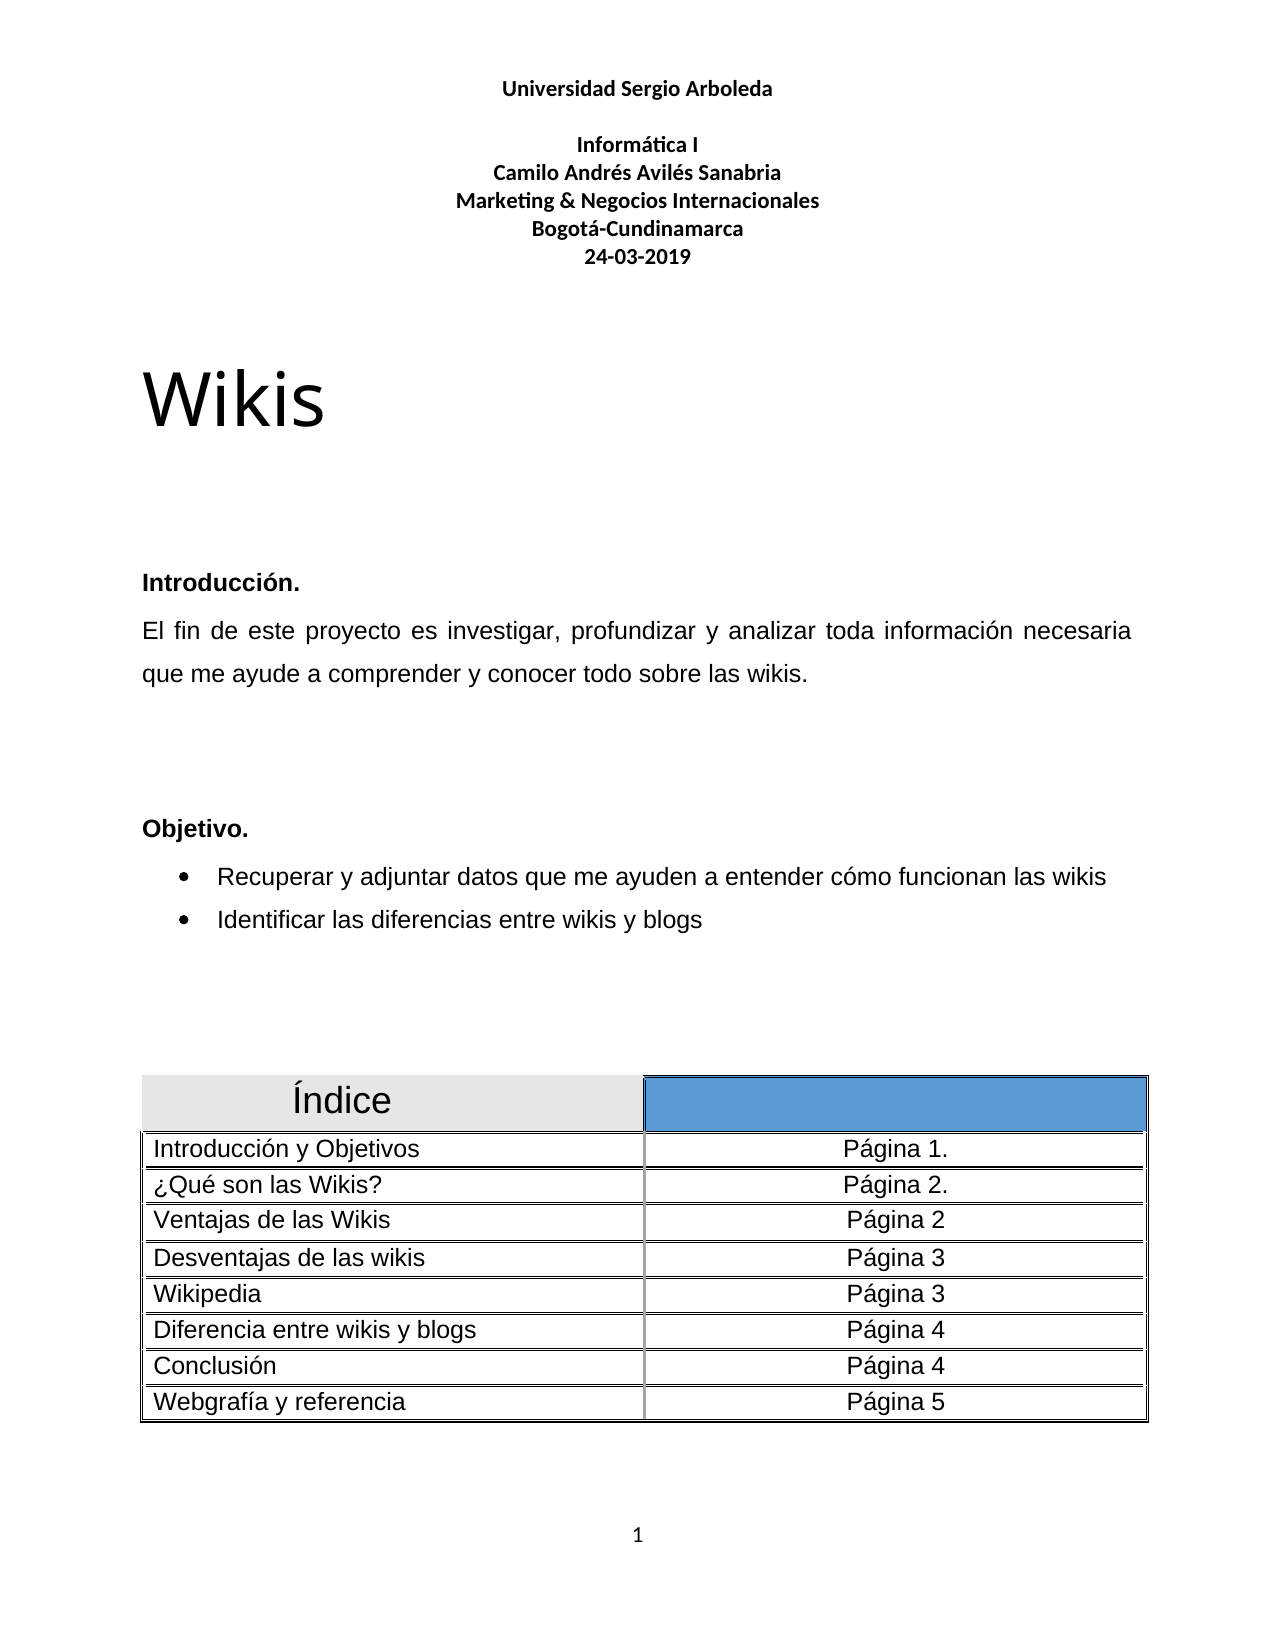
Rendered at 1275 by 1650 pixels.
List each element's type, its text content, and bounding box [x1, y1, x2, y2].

text Wikis [142, 346, 1133, 448]
text Objetivo. [142, 814, 1133, 843]
table_cell Wikipedia [142, 1276, 643, 1312]
table_cell Página 3 [646, 1276, 1147, 1312]
text El fin de este proyecto es investigar, profundizar y analizar toda información necesaria que me ayude a comprender y conocer todo sobre las wikis. [142, 616, 1133, 688]
table_cell Conclusión [143, 1348, 643, 1383]
table_cell Ventajas de las Wikis [142, 1202, 643, 1240]
table_cell Página 4 [646, 1312, 1146, 1348]
table_cell Página 2. [646, 1166, 1146, 1202]
table_cell Diferencia entre wikis y blogs [143, 1312, 643, 1348]
text Introducción. [142, 568, 1133, 597]
table_cell Página 5 [646, 1384, 1146, 1419]
table_cell Página 1. [646, 1131, 1146, 1166]
table_cell Introducción y Objetivos [142, 1131, 643, 1166]
list Identificar las diferencias entre wikis y blogs [179, 905, 1133, 934]
table_header Índice [142, 1075, 644, 1131]
table_cell ¿Qué son las Wikis? [143, 1166, 643, 1202]
table_cell Desventajas de las wikis [142, 1240, 643, 1276]
list Recuperar y adjuntar datos que me ayuden a entender cómo funcionan las wikis [179, 862, 1133, 891]
table_cell Webgrafía y referencia [143, 1384, 643, 1419]
table_header [644, 1078, 1146, 1131]
table_cell Página 3 [646, 1240, 1147, 1276]
table_cell Página 2 [646, 1202, 1147, 1240]
table_cell Página 4 [646, 1348, 1146, 1383]
